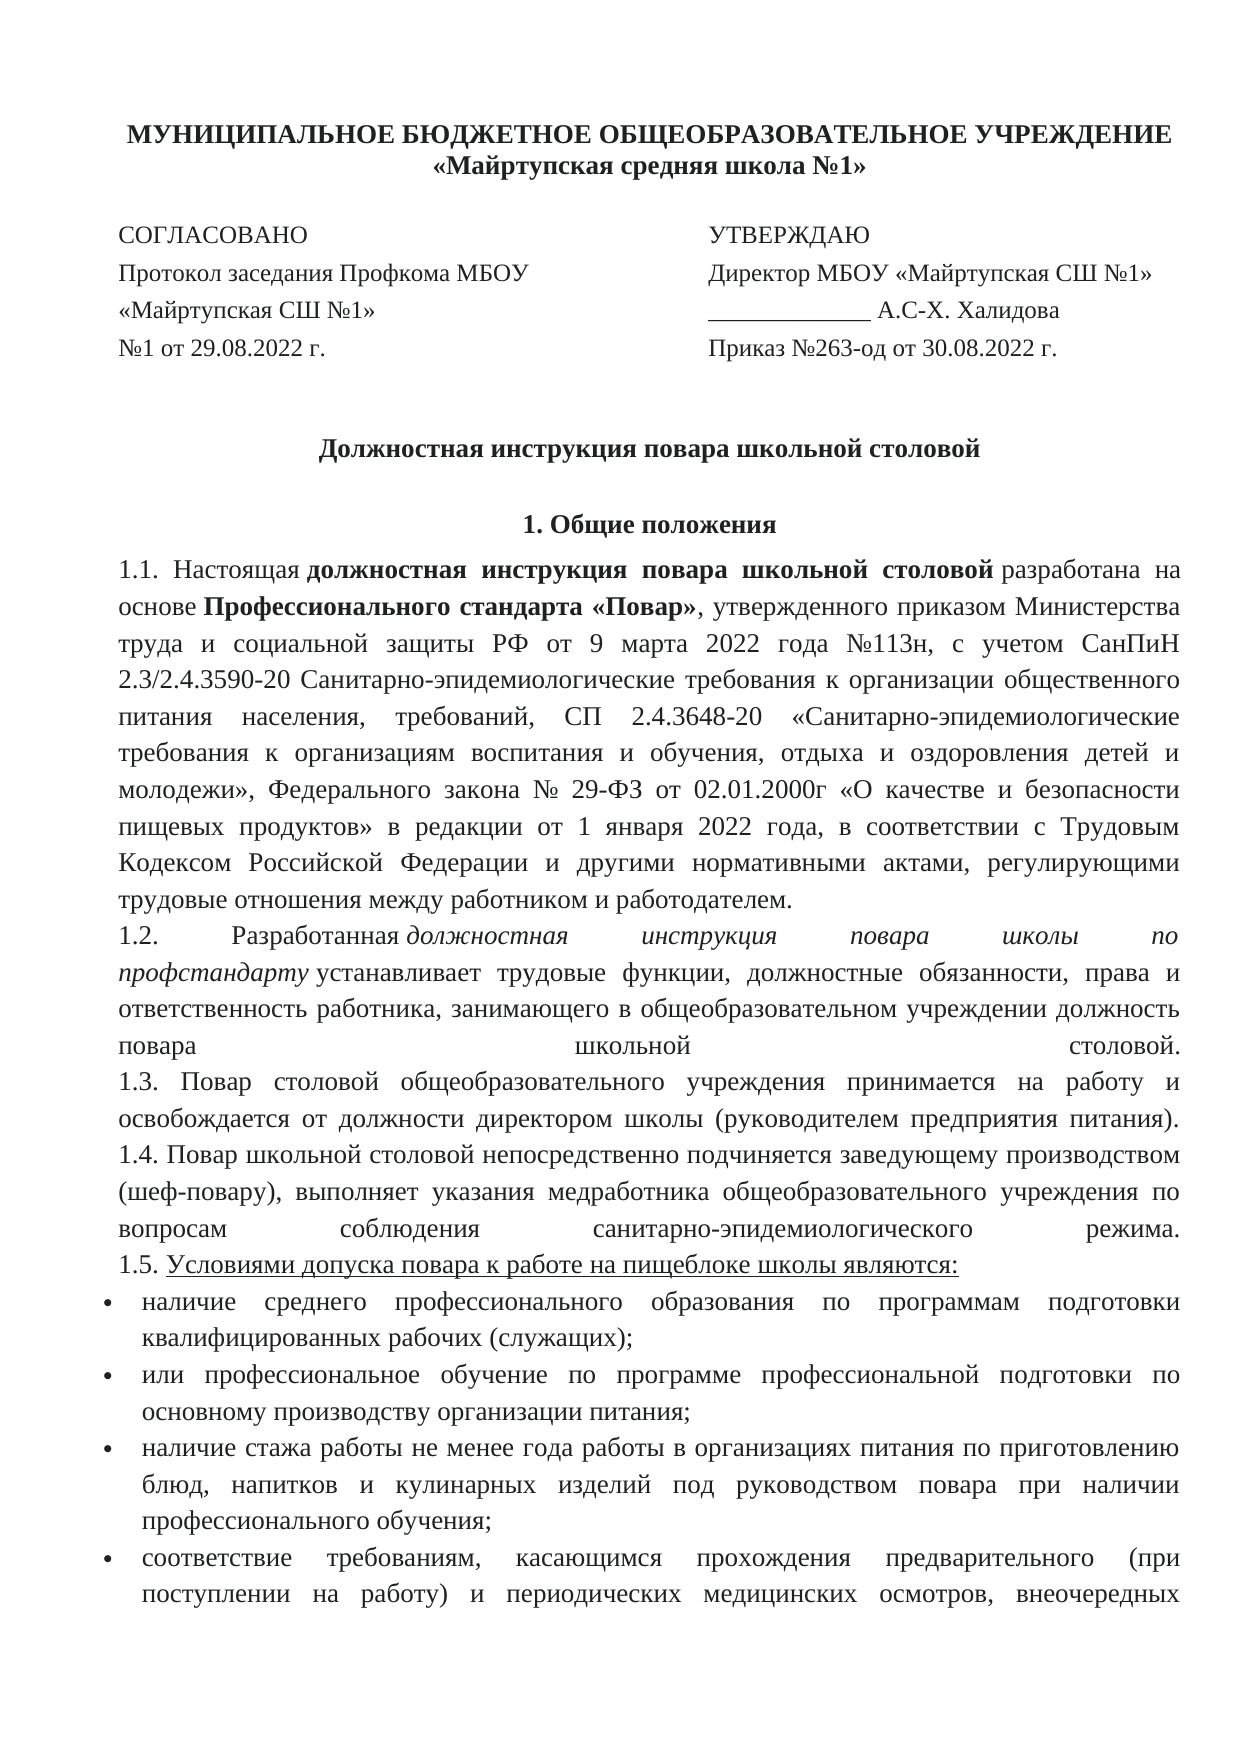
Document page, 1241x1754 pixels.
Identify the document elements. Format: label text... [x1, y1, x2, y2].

list наличие стажа работы не менее года работы в организациях питания по приготовлению блюд, напитков и кулинарных изделий под руководством повара при наличии профессионального обучения; [104, 1426, 1181, 1535]
text СОГЛАСОВАНО УТВЕРЖДАЮ [118, 212, 1181, 249]
text №1 от 29.08.2022 г. Приказ №263-од от 30.08.2022 г. [118, 324, 1181, 362]
text 1.2. Разработанная должностная инструкция повара школы по профстандарту устанавливает трудовые функции, должностные обязанности, права и ответственность работника, занимающего в общеобразовательном учреждении должность повара школьной столовой. 1.3. Повар столовой общеобразовательного учреждения принимается на работу и освобождается от должности директором школы (руководителем предприятия питания). 1.4. Повар школьной столовой непосредственно подчиняется заведующему производством (шеф-повару), выполняет указания медработника общеобразовательного учреждения по вопросам соблюдения санитарно-эпидемиологического режима. 1.5. Условиями допуска повара к работе на пищеблоке школы являются: [118, 914, 1181, 1279]
text МУНИЦИПАЛЬНОЕ БЮДЖЕТНОЕ ОБЩЕОБРАЗОВАТЕЛЬНОЕ УЧРЕЖДЕНИЕ [118, 118, 1181, 149]
text Должностная инструкция повара школьной столовой [118, 412, 1181, 463]
text 1.1. Настоящая должностная инструкция повара школьной столовой разработана на основе Профессионального стандарта «Повар», утвержденного приказом Министерства труда и социальной защиты РФ от 9 марта 2022 года №113н, с учетом СанПиН 2.3/2.4.3590-20 Санитарно-эпидемиологические требования к организации общественного питания населения, требований, СП 2.4.3648-20 «Санитарно-эпидемиологические требования к организациям воспитания и обучения, отдыха и оздоровления детей и молодежи», Федерального закона № 29-ФЗ от 02.01.2000г «О качестве и безопасности пищевых продуктов» в редакции от 1 января 2022 года, в соответствии с Трудовым Кодексом Российской Федерации и другими нормативными актами, регулирующими трудовые отношения между работником и работодателем. [118, 548, 1181, 914]
text 1. Общие положения [118, 500, 1181, 539]
list наличие среднего профессионального образования по программам подготовки квалифицированных рабочих (служащих); [104, 1279, 1181, 1353]
list или профессиональное обучение по программе профессиональной подготовки по основному производству организации питания; [104, 1353, 1181, 1426]
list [104, 1535, 1181, 1608]
text «Майртупская средняя школа №1» [118, 149, 1181, 180]
text Протокол заседания Профкома МБОУ Директор МБОУ «Майртупская СШ №1» [118, 249, 1181, 287]
text «Майртупская СШ №1» _____________ А.С-Х. Халидова [118, 287, 1181, 324]
